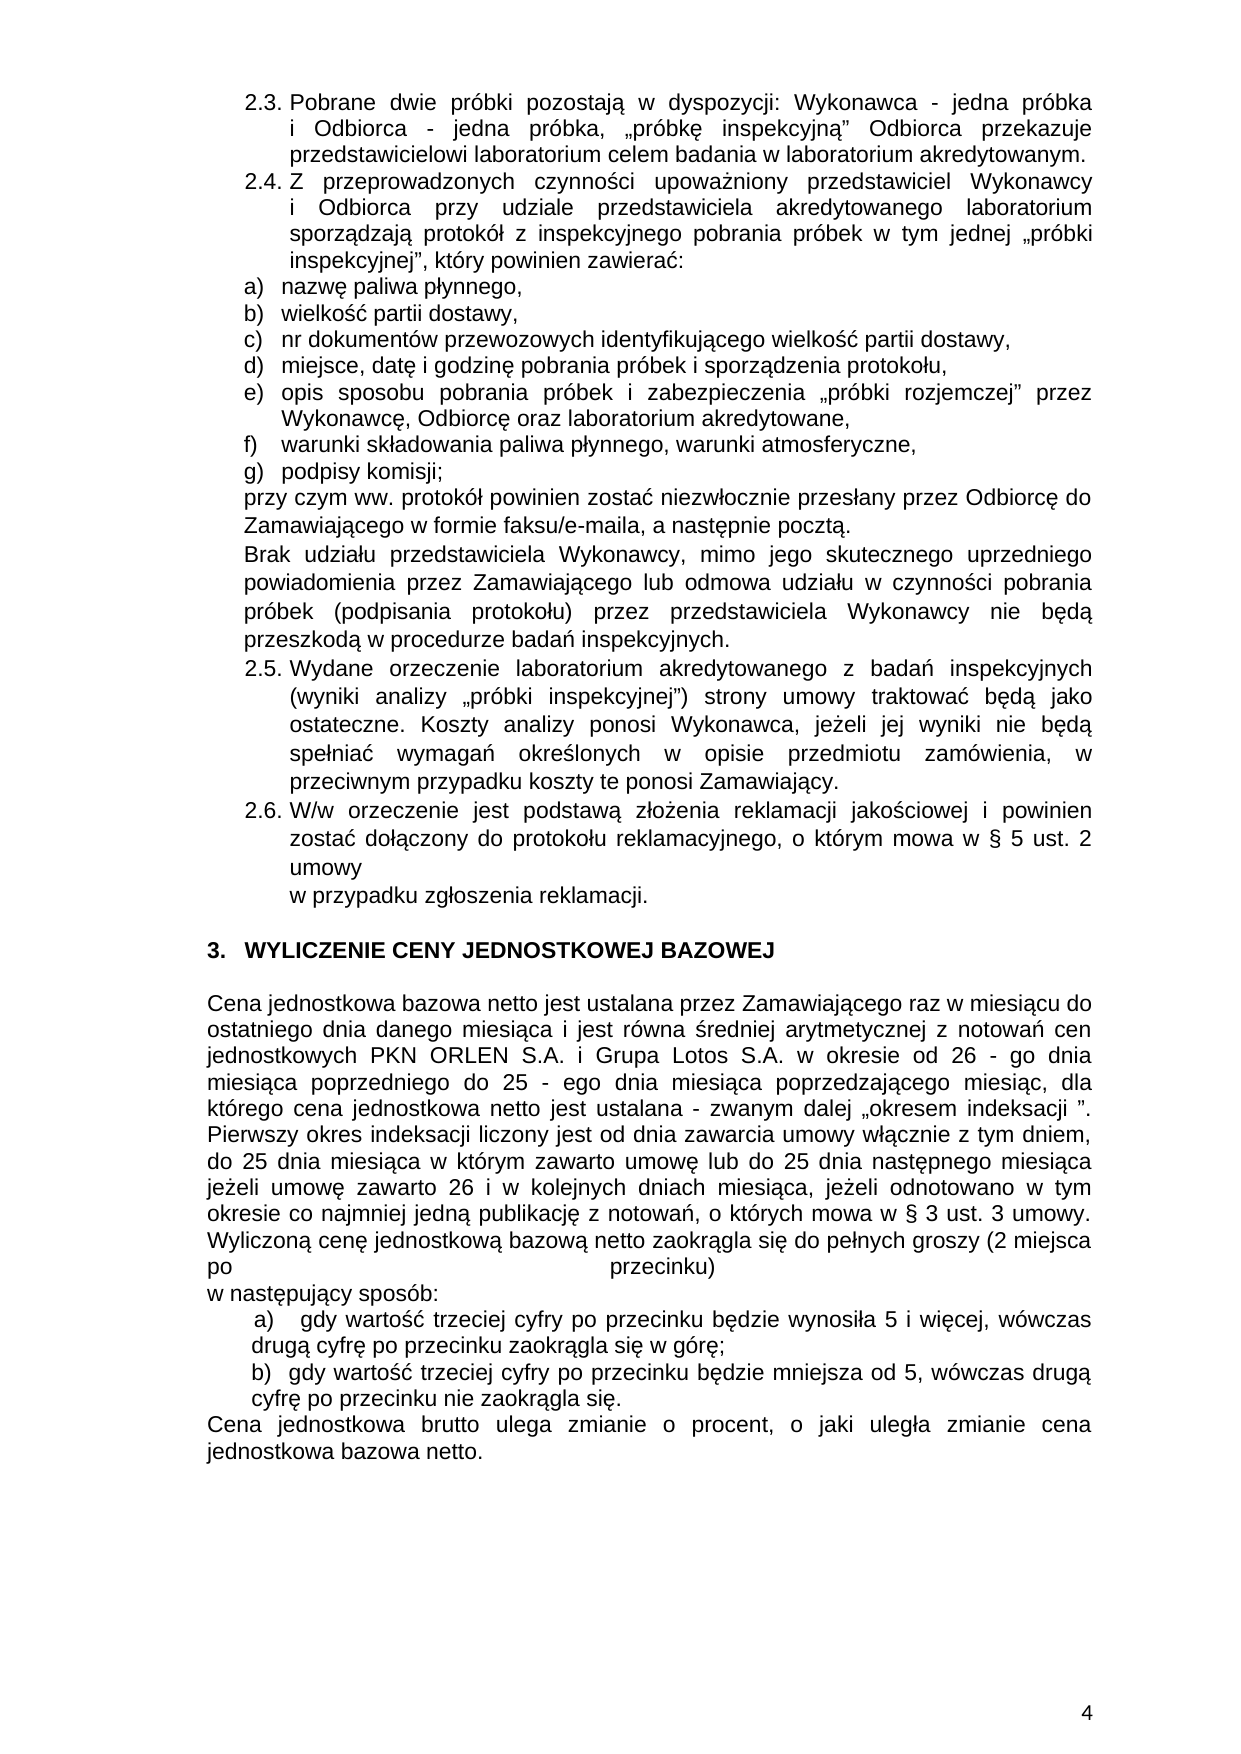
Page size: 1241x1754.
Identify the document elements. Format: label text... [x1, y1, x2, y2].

list Pobrane dwie próbki pozostają w dyspozycji: Wykonawca - jedna próbka i Odbiorca - jedna próbka, „próbkę inspekcyjną” Odbiorca przekazuje przedstawicielowi laboratorium celem badania w laboratorium akredytowanym. [244, 89, 1092, 168]
list opis sposobu pobrania próbek i zabezpieczenia „próbki rozjemczej” przez Wykonawcę, Odbiorcę oraz laboratorium akredytowane, [244, 378, 1092, 431]
list wielkość partii dostawy, [244, 299, 1092, 326]
list nazwę paliwa płynnego, [244, 273, 1092, 299]
list Wydane orzeczenie laboratorium akredytowanego z badań inspekcyjnych (wyniki analizy „próbki inspekcyjnej”) strony umowy traktować będą jako ostateczne. Koszty analizy ponosi Wykonawca, jeżeli jej wyniki nie będą spełniać wymagań określonych w opisie przedmiotu zamówienia, w przeciwnym przypadku koszty te ponosi Zamawiający. [244, 654, 1092, 795]
text Cena jednostkowa bazowa netto jest ustalana przez Zamawiającego raz w miesiącu do ostatniego dnia danego miesiąca i jest równa średniej arytmetycznej z notowań cen jednostkowych PKN ORLEN S.A. i Grupa Lotos S.A. w okresie od 26 - go dnia miesiąca poprzedniego do 25 - ego dnia miesiąca poprzedzającego miesiąc, dla którego cena jednostkowa netto jest ustalana - zwanym dalej „okresem indeksacji ”. Pierwszy okres indeksacji liczony jest od dnia zawarcia umowy włącznie z tym dniem, do 25 dnia miesiąca w którym zawarto umowę lub do 25 dnia następnego miesiąca jeżeli umowę zawarto 26 i w kolejnych dniach miesiąca, jeżeli odnotowano w tym okresie co najmniej jedną publikację z notowań, o których mowa w § 3 ust. 3 umowy. Wyliczoną cenę jednostkową bazową netto zaokrągla się do pełnych groszy (2 miejsca po przecinku) w następujący sposób: [207, 989, 1092, 1306]
list miejsce, datę i godzinę pobrania próbek i sporządzenia protokołu, [244, 352, 1092, 378]
text b) gdy wartość trzeciej cyfry po przecinku będzie mniejsza od 5, wówczas drugą cyfrę po przecinku nie zaokrągla się. [251, 1358, 1092, 1411]
text Cena jednostkowa brutto ulega zmianie o procent, o jaki uległa zmianie cena jednostkowa bazowa netto. [207, 1411, 1092, 1464]
list nr dokumentów przewozowych identyfikującego wielkość partii dostawy, [244, 326, 1092, 352]
list W/w orzeczenie jest podstawą złożenia reklamacji jakościowej i powinien zostać dołączony do protokołu reklamacyjnego, o którym mowa w § 5 ust. 2 umowy w przypadku zgłoszenia reklamacji. [244, 797, 1092, 908]
list Z przeprowadzonych czynności upoważniony przedstawiciel Wykonawcy i Odbiorca przy udziale przedstawiciela akredytowanego laboratorium sporządzają protokół z inspekcyjnego pobrania próbek w tym jednej „próbki inspekcyjnej”, który powinien zawierać: [244, 168, 1092, 273]
text Brak udziału przedstawiciela Wykonawcy, mimo jego skutecznego uprzedniego powiadomienia przez Zamawiającego lub odmowa udziału w czynności pobrania próbek (podpisania protokołu) przez przedstawiciela Wykonawcy nie będą przeszkodą w procedurze badań inspekcyjnych. [244, 541, 1092, 652]
text przy czym ww. protokół powinien zostać niezwłocznie przesłany przez Odbiorcę do Zamawiającego w formie faksu/e-maila, a następnie pocztą. [244, 484, 1092, 539]
list podpisy komisji; [244, 458, 1092, 484]
list warunki składowania paliwa płynnego, warunki atmosferyczne, [244, 431, 1092, 458]
list WYLICZENIE CENY JEDNOSTKOWEJ BAZOWEJ [207, 937, 1092, 963]
text a) gdy wartość trzeciej cyfry po przecinku będzie wynosiła 5 i więcej, wówczas drugą cyfrę po przecinku zaokrągla się w górę; [236, 1306, 1092, 1358]
